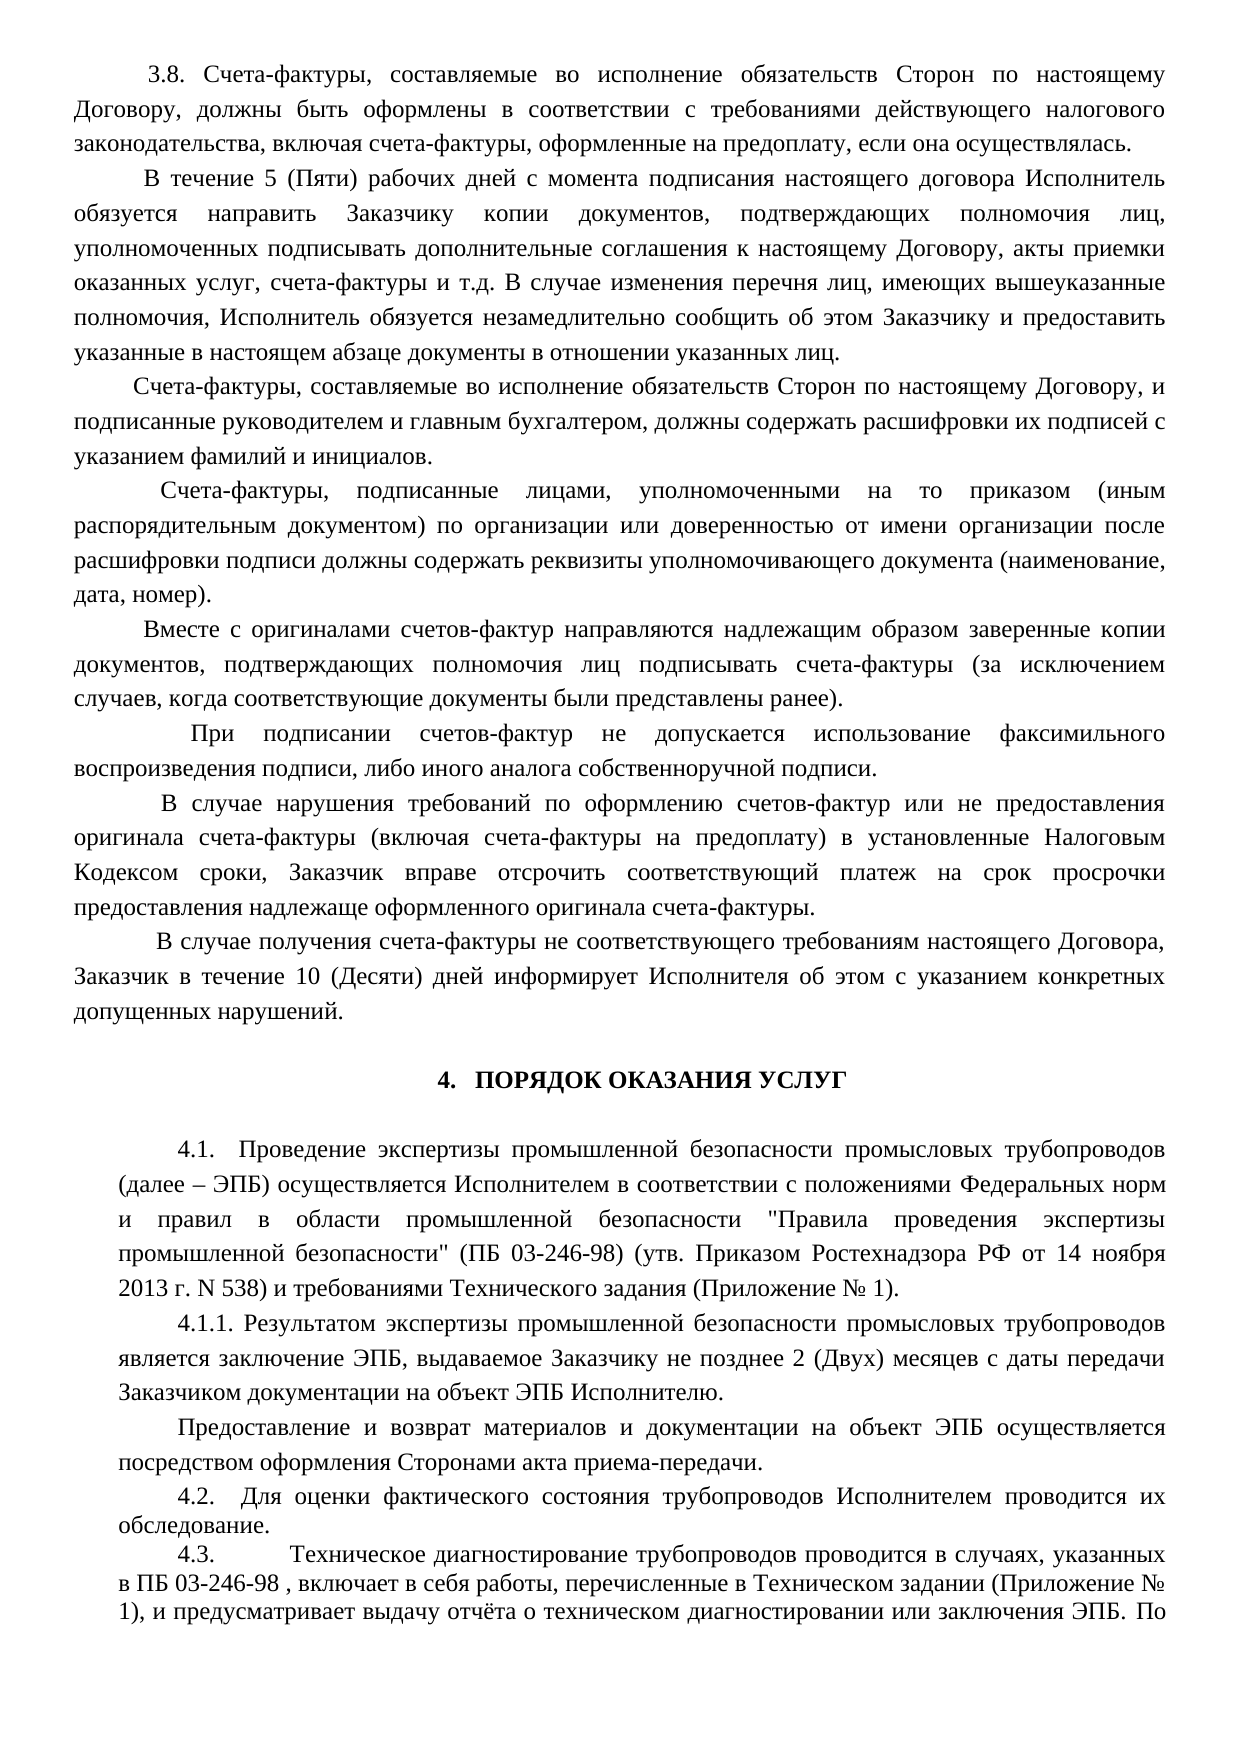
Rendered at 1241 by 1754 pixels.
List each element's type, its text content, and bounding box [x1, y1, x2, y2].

text Вместе с оригиналами счетов-фактур направляются надлежащим образом заверенные копии документов, подтверждающих полномочия лиц подписывать счета-фактуры (за исключением случаев, когда соответствующие документы были представлены ранее). [74, 614, 1166, 712]
text Счета-фактуры, составляемые во исполнение обязательств Сторон по настоящему Договору, и подписанные руководителем и главным бухгалтером, должны содержать расшифровки их подписей с указанием фамилий и инициалов. [74, 371, 1166, 469]
text Счета-фактуры, подписанные лицами, уполномоченными на то приказом (иным распорядительным документом) по организации или доверенностью от имени организации после расшифровки подписи должны содержать реквизиты уполномочивающего документа (наименование, дата, номер). [74, 475, 1166, 608]
text Предоставление и возврат материалов и документации на объект ЭПБ осуществляется посредством оформления Сторонами акта приема-передачи. [118, 1412, 1166, 1475]
text 4.2. Для оценки фактического состояния трубопроводов Исполнителем проводится их обследование. [118, 1481, 1166, 1539]
text 4.1.1. Результатом экспертизы промышленной безопасности промысловых трубопроводов является заключение ЭПБ, выдаваемое Заказчику не позднее 2 (Двух) месяцев с даты передачи Заказчиком документации на объект ЭПБ Исполнителю. [118, 1308, 1166, 1406]
list ПОРЯДОК ОКАЗАНИЯ УСЛУГ [118, 1065, 1166, 1094]
text 4.1. Проведение экспертизы промышленной безопасности промысловых трубопроводов (далее – ЭПБ) осуществляется Исполнителем в соответствии с положениями Федеральных норм и правил в области промышленной безопасности "Правила проведения экспертизы промышленной безопасности" (ПБ 03-246-98) (утв. Приказом Ростехнадзора РФ от 14 ноября 2013 г. N 538) и требованиями Технического задания (Приложение № 1). [118, 1134, 1166, 1302]
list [118, 1539, 1166, 1625]
text В случае получения счета-фактуры не соответствующего требованиям настоящего Договора, Заказчик в течение 10 (Десяти) дней информирует Исполнителя об этом с указанием конкретных допущенных нарушений. [74, 926, 1166, 1024]
text При подписании счетов-фактур не допускается использование факсимильного воспроизведения подписи, либо иного аналога собственноручной подписи. [74, 718, 1166, 782]
text В течение 5 (Пяти) рабочих дней с момента подписания настоящего договора Исполнитель обязуется направить Заказчику копии документов, подтверждающих полномочия лиц, уполномоченных подписывать дополнительные соглашения к настоящему Договору, акты приемки оказанных услуг, счета-фактуры и т.д. В случае изменения перечня лиц, имеющих вышеуказанные полномочия, Исполнитель обязуется незамедлительно сообщить об этом Заказчику и предоставить указанные в настоящем абзаце документы в отношении указанных лиц. [74, 163, 1166, 365]
text 3.8. Счета-фактуры, составляемые во исполнение обязательств Сторон по настоящему Договору, должны быть оформлены в соответствии с требованиями действующего налогового законодательства, включая счета-фактуры, оформленные на предоплату, если она осуществлялась. [74, 59, 1166, 157]
text В случае нарушения требований по оформлению счетов-фактур или не предоставления оригинала счета-фактуры (включая счета-фактуры на предоплату) в установленные Налоговым Кодексом сроки, Заказчик вправе отсрочить соответствующий платеж на срок просрочки предоставления надлежаще оформленного оригинала счета-фактуры. [74, 788, 1166, 920]
